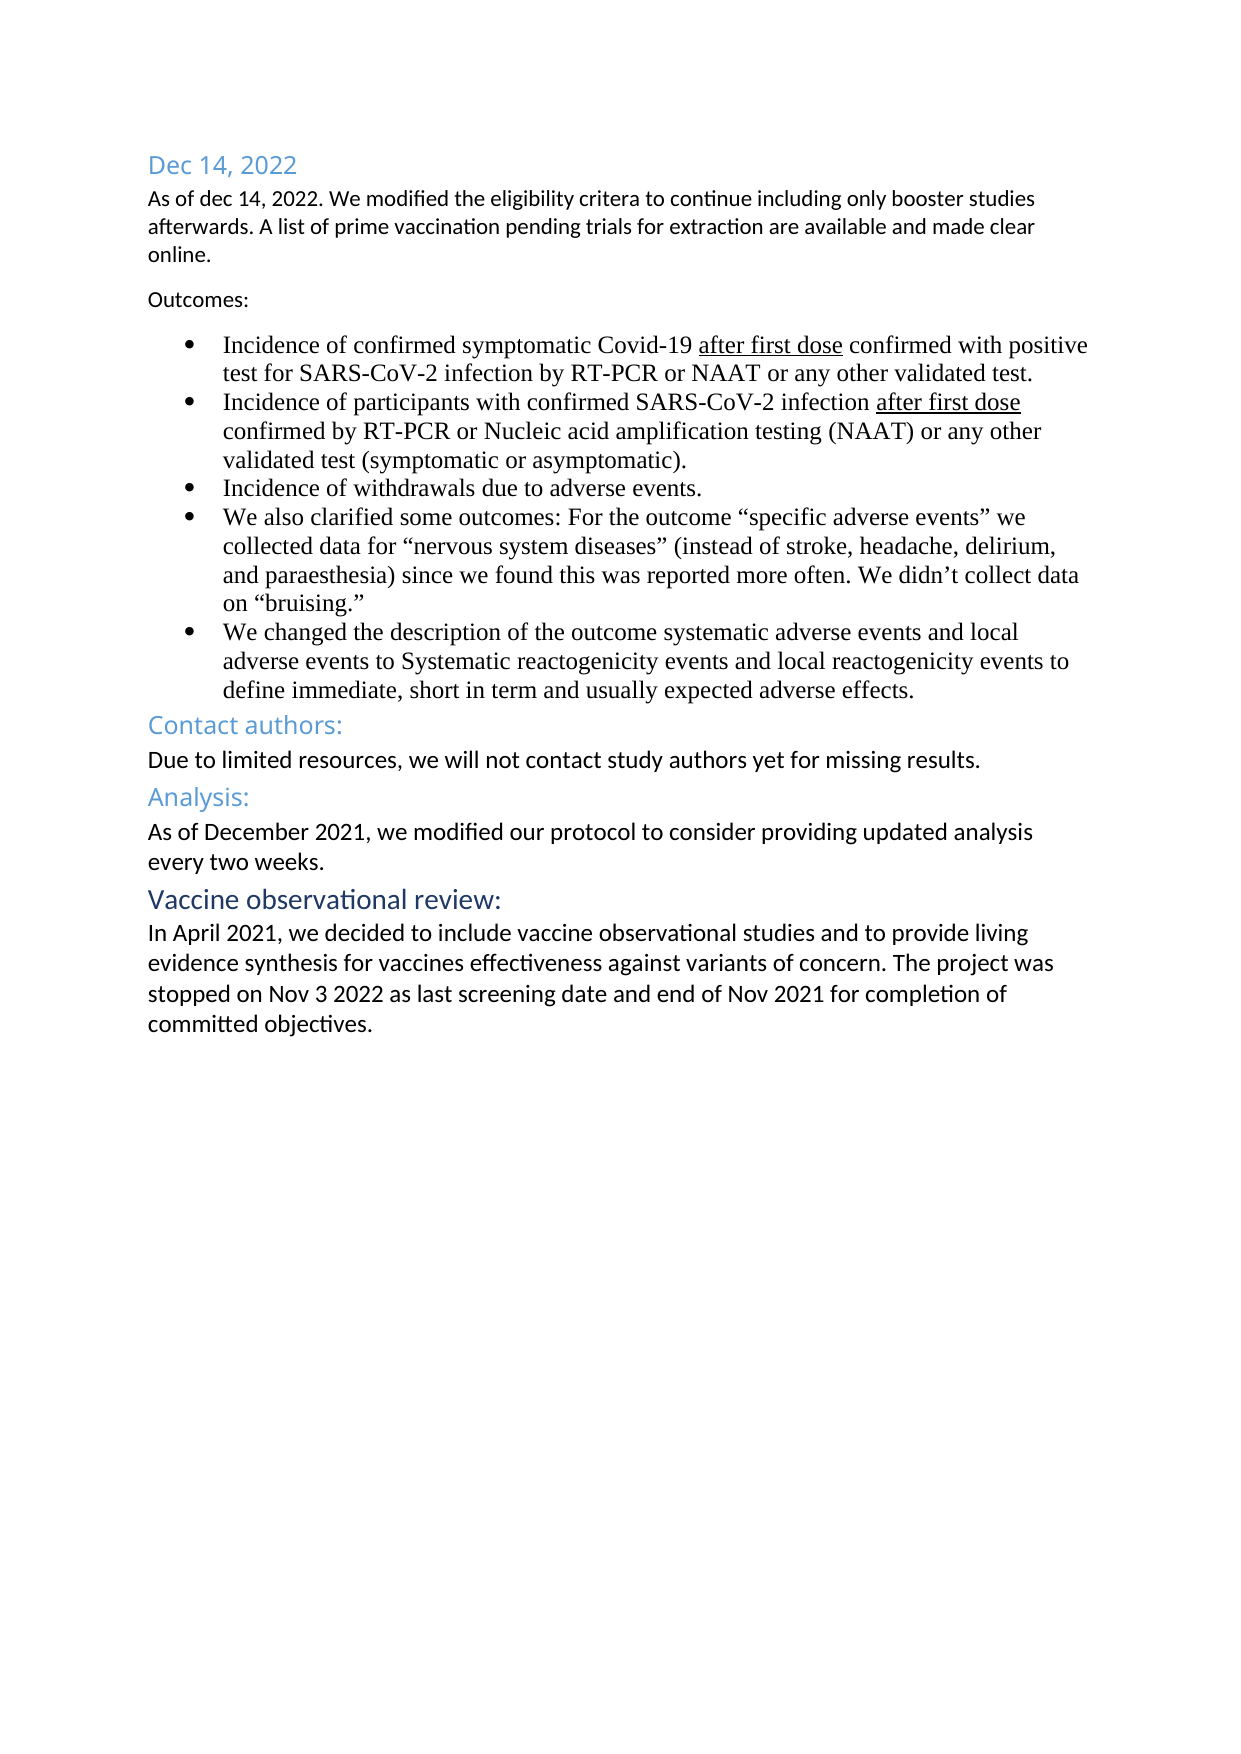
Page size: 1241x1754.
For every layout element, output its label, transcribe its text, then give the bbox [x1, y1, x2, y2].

text In April 2021, we decided to include vaccine observational studies and to provide living evidence synthesis for vaccines effectiveness against variants of concern. The project was stopped on Nov 3 2022 as last screening date and end of Nov 2021 for completion of committed objectives. [148, 917, 1093, 1039]
subtitle Analysis: [148, 779, 1093, 813]
list Incidence of participants with confirmed SARS-CoV-2 infection after first dose confirmed by RT-PCR or Nucleic acid amplification testing (NAAT) or any other validated test (symptomatic or asymptomatic). [687, 387, 1093, 473]
subtitle Vaccine observational review: [148, 881, 1093, 917]
text Outcomes: [148, 285, 1093, 313]
text As of dec 14, 2022. We modified the eligibility critera to continue including only booster studies afterwards. A list of prime vaccination pending trials for extraction are available and made clear online. [148, 184, 1093, 268]
list We changed the description of the outcome systematic adverse events and local adverse events to Systematic reactogenicity events and local reactogenicity events to define immediate, short in term and usually expected adverse effects. [185, 617, 1093, 703]
list Incidence of withdrawals due to adverse events. [185, 473, 1093, 502]
list Incidence of participants with confirmed SARS-CoV-2 infection after first dose confirmed by RT-PCR or Nucleic acid amplification testing (NAAT) or any other validated test (symptomatic or asymptomatic). [185, 387, 361, 473]
list We also clarified some outcomes: For the outcome “specific adverse events” we collected data for “nervous system diseases” (instead of stroke, headache, delirium, and paraesthesia) since we found this was reported more often. We didn’t collect data on “bruising.” [185, 502, 1093, 617]
text Due to limited resources, we will not contact study authors yet for missing results. [148, 744, 1093, 775]
subtitle Contact authors: [148, 708, 1093, 742]
text As of December 2021, we modified our protocol to consider providing updated analysis every two weeks. [148, 816, 1093, 877]
subtitle Dec 14, 2022 [148, 148, 1093, 182]
list Incidence of confirmed symptomatic Covid-19 after first dose confirmed with positive test for SARS-CoV-2 infection by RT-PCR or NAAT or any other validated test. [185, 330, 1093, 387]
